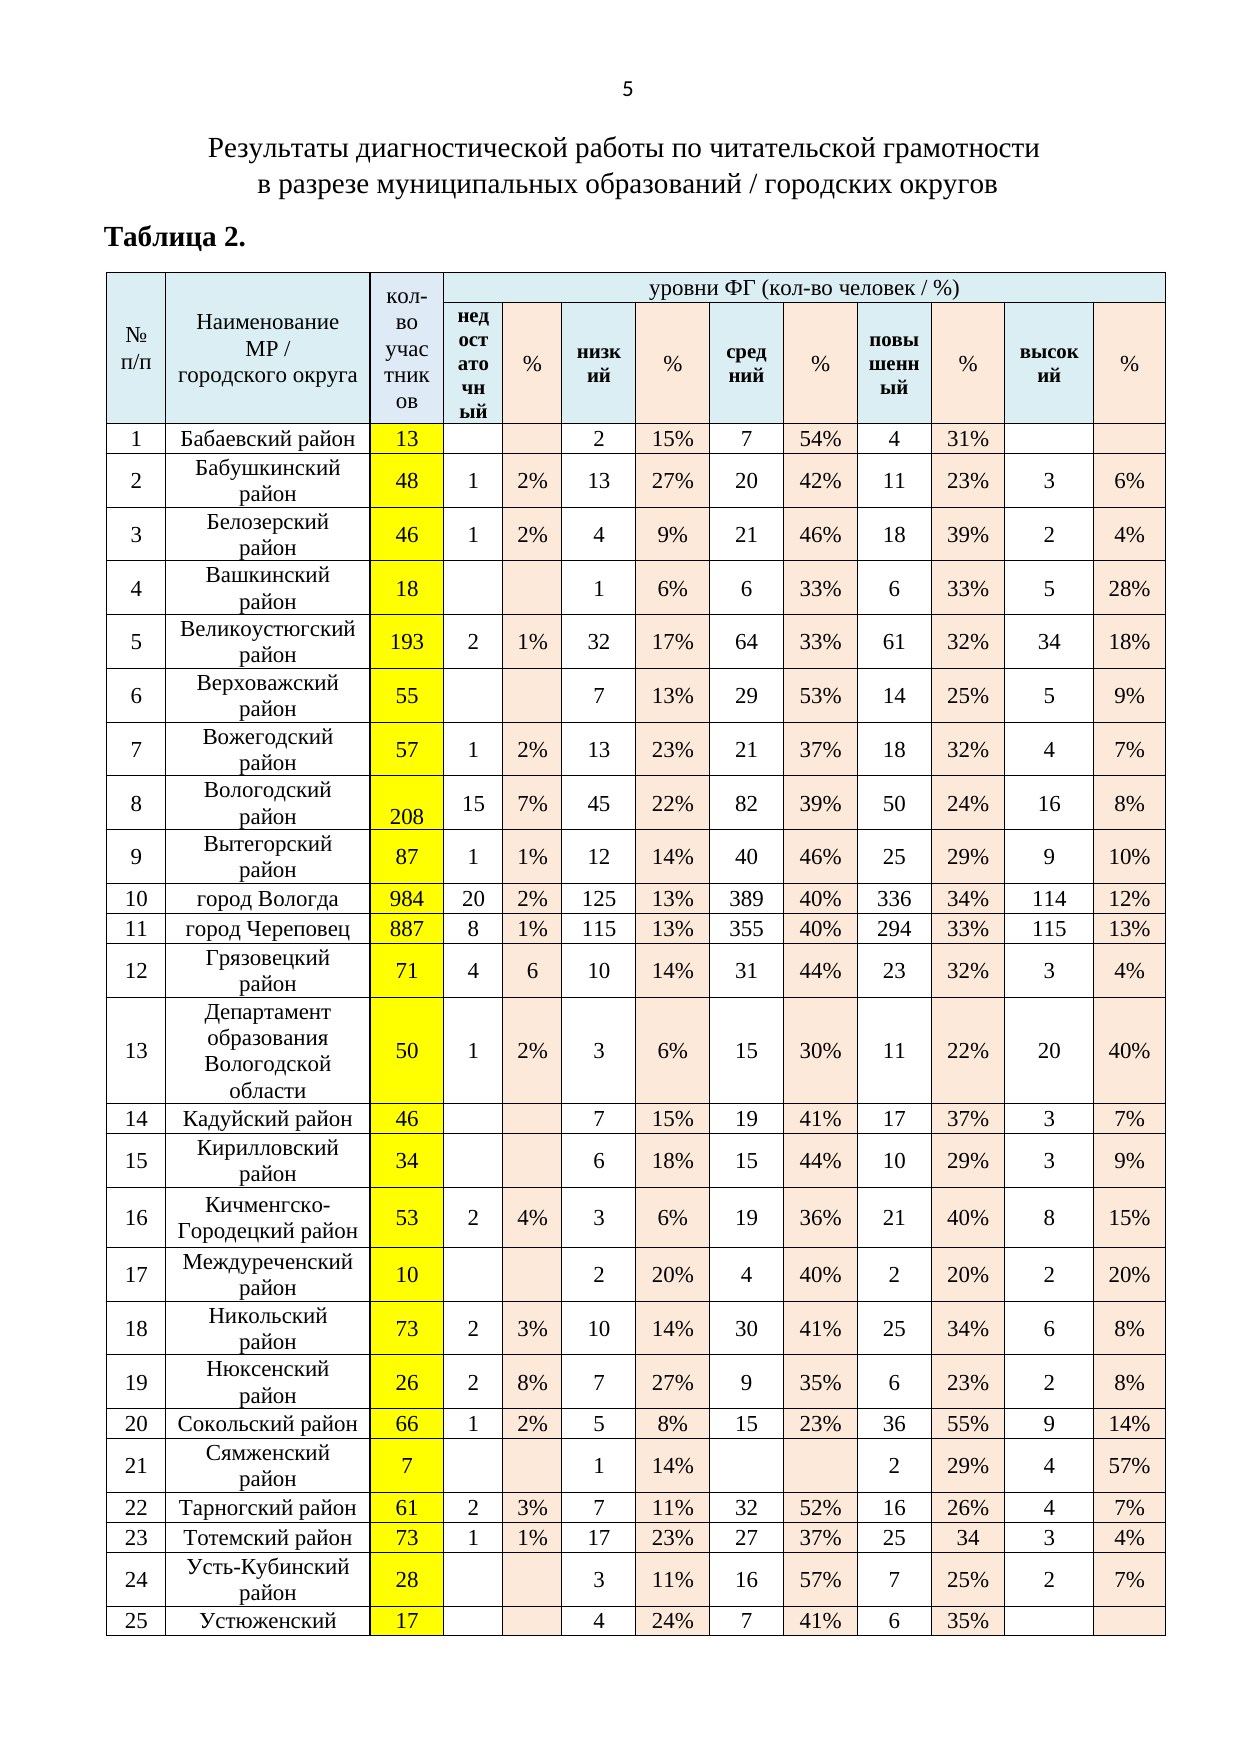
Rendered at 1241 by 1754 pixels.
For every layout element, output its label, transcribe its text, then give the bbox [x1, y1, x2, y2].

table_cell 29% [932, 1439, 1004, 1492]
table_cell Кирилловский район [166, 1134, 369, 1187]
table_cell 46 [371, 508, 443, 560]
table_cell 57 [371, 723, 443, 775]
table_cell 40% [1094, 998, 1165, 1103]
table_cell 48 [371, 454, 443, 507]
table_cell 16 [107, 1188, 165, 1247]
table_cell 2 [858, 1248, 931, 1301]
table_cell Вашкинский район [166, 561, 369, 614]
table_cell 7% [503, 776, 561, 829]
table_cell 10% [1094, 830, 1165, 883]
table_cell 13 [562, 723, 635, 775]
table_cell 7% [1094, 1104, 1165, 1133]
table_cell 22 [107, 1493, 165, 1522]
table_cell 18 [371, 561, 443, 614]
table_cell 2% [503, 884, 561, 913]
table_cell 31 [710, 944, 783, 997]
table_cell 2 [444, 615, 502, 668]
table_cell 40% [784, 914, 857, 943]
table_cell 2 [858, 1439, 931, 1492]
table_cell 23% [932, 1355, 1004, 1408]
table_cell 7% [1094, 1493, 1165, 1522]
table_cell 29% [932, 1134, 1004, 1187]
table_cell 1 [107, 424, 165, 453]
table_cell 4 [710, 1248, 783, 1301]
table_cell Междуреченский район [166, 1248, 369, 1301]
table_cell 2 [444, 1188, 502, 1247]
table_cell 2 [1005, 1355, 1093, 1408]
table_cell 10 [371, 1248, 443, 1301]
table_cell 19 [107, 1355, 165, 1408]
table_cell 8 [1005, 1188, 1093, 1247]
table_cell 2% [503, 723, 561, 775]
table_cell 11 [107, 914, 165, 943]
table_cell [503, 424, 561, 453]
table_cell 4 [107, 561, 165, 614]
table_cell 4 [562, 1607, 635, 1635]
table_cell 42% [784, 454, 857, 507]
table_cell [503, 1134, 561, 1187]
table_cell 45 [562, 776, 635, 829]
table_cell 7 [562, 1355, 635, 1408]
table_cell 37% [784, 1523, 857, 1552]
table_cell 1 [444, 508, 502, 560]
table_cell 4 [1005, 1493, 1093, 1522]
table_cell Устюженский район [166, 1607, 369, 1635]
table_cell 7 [107, 723, 165, 775]
table_cell 39% [784, 776, 857, 829]
table_cell 2 [1005, 508, 1093, 560]
table_cell 2% [503, 998, 561, 1103]
table_cell [1094, 424, 1165, 453]
table_cell 52% [784, 1493, 857, 1522]
table_cell [503, 1607, 561, 1635]
table_cell Никольский район [166, 1302, 369, 1354]
table_cell Белозерский район [166, 508, 369, 560]
table_cell 20% [1094, 1248, 1165, 1301]
table_cell [503, 1248, 561, 1301]
table_cell 6 [1005, 1302, 1093, 1354]
table_cell 10 [858, 1134, 931, 1187]
table_cell 6 [858, 1355, 931, 1408]
table_cell 61 [858, 615, 931, 668]
table_cell 57% [1094, 1439, 1165, 1492]
table_cell 53% [784, 669, 857, 722]
table_cell 11 [858, 998, 931, 1103]
table_cell 57% [784, 1553, 857, 1606]
table_cell 10 [562, 1302, 635, 1354]
table_cell 32% [932, 944, 1004, 997]
table_cell 2% [503, 508, 561, 560]
table_cell 34% [932, 884, 1004, 913]
text Результаты диагностической работы по читательской грамотности в разрезе муниципальных образований / городских округов [103, 130, 1152, 199]
table_cell 23% [636, 1523, 709, 1552]
table_cell Кадуйский район [166, 1104, 369, 1133]
table_header кол-во участников [371, 273, 443, 423]
table_cell 6 [107, 669, 165, 722]
table_cell 1 [444, 998, 502, 1103]
table_cell 22% [636, 776, 709, 829]
table_cell 5 [562, 1409, 635, 1438]
table_cell Вологодский район [166, 776, 369, 829]
table_cell 336 [858, 884, 931, 913]
table_cell 10 [562, 944, 635, 997]
table_cell 34 [932, 1523, 1004, 1552]
table_cell 4% [503, 1188, 561, 1247]
table_cell 41% [784, 1607, 857, 1635]
table_cell 55 [371, 669, 443, 722]
table_cell 4 [444, 944, 502, 997]
table_cell 20 [444, 884, 502, 913]
table_cell 14% [636, 944, 709, 997]
table_cell 294 [858, 914, 931, 943]
table_cell [503, 669, 561, 722]
table_cell [1005, 424, 1093, 453]
table_cell 34% [932, 1302, 1004, 1354]
table_cell 13 [107, 998, 165, 1103]
table_cell город Череповец [166, 914, 369, 943]
table_cell 2 [1005, 1248, 1093, 1301]
table_cell 32 [562, 615, 635, 668]
table_cell 23% [932, 454, 1004, 507]
table_cell 125 [562, 884, 635, 913]
table_cell % [932, 303, 1004, 423]
table_cell 3 [1005, 1523, 1093, 1552]
table_cell 41% [784, 1104, 857, 1133]
table_cell 18% [1094, 615, 1165, 668]
table_cell 23 [107, 1523, 165, 1552]
table_cell 20 [1005, 998, 1093, 1103]
table_cell 2% [503, 454, 561, 507]
table_cell 32 [710, 1493, 783, 1522]
table_cell [784, 1439, 857, 1492]
table_cell 7 [562, 1104, 635, 1133]
table_cell 22% [932, 998, 1004, 1103]
table_cell 13% [636, 669, 709, 722]
table_cell 3 [562, 998, 635, 1103]
table_cell 17% [636, 615, 709, 668]
table_cell [444, 561, 502, 614]
table_cell 29 [710, 669, 783, 722]
table_cell 6 [562, 1134, 635, 1187]
table_cell 9% [636, 508, 709, 560]
table_cell 7 [562, 669, 635, 722]
table_cell 33% [932, 914, 1004, 943]
table_cell 16 [710, 1553, 783, 1606]
table_cell 46% [784, 830, 857, 883]
table_cell 3 [1005, 1104, 1093, 1133]
table_cell 28% [1094, 561, 1165, 614]
table_cell 2% [503, 1409, 561, 1438]
table_cell 1 [562, 1439, 635, 1492]
table_cell 4% [1094, 1523, 1165, 1552]
table_cell Сямженский район [166, 1439, 369, 1492]
table_cell 25% [932, 1553, 1004, 1606]
table_cell 21 [710, 723, 783, 775]
table_cell Грязовецкий район [166, 944, 369, 997]
table_cell 1 [444, 830, 502, 883]
table_cell 14 [858, 669, 931, 722]
table_cell 39% [932, 508, 1004, 560]
table_cell 3 [1005, 1134, 1093, 1187]
table_cell 20% [932, 1248, 1004, 1301]
table_cell 11% [636, 1553, 709, 1606]
table_cell 193 [371, 615, 443, 668]
table_cell 2 [444, 1355, 502, 1408]
table_cell 46% [784, 508, 857, 560]
table_cell 50 [858, 776, 931, 829]
table_cell [444, 1248, 502, 1301]
table_cell 73 [371, 1523, 443, 1552]
table_cell Тарногский район [166, 1493, 369, 1522]
table_cell [503, 1553, 561, 1606]
table_cell 14 [107, 1104, 165, 1133]
table_cell 31% [932, 424, 1004, 453]
table_cell 15 [710, 1134, 783, 1187]
table_cell 23% [784, 1409, 857, 1438]
table_cell 16 [858, 1493, 931, 1522]
table_cell 6% [1094, 454, 1165, 507]
table_cell [503, 1439, 561, 1492]
table_cell высокий [1005, 303, 1093, 423]
table_cell Верховажский район [166, 669, 369, 722]
table_cell 2 [1005, 1553, 1093, 1606]
table_cell 15% [1094, 1188, 1165, 1247]
table_cell 41% [784, 1302, 857, 1354]
table_cell 2 [562, 424, 635, 453]
table_cell 3 [107, 508, 165, 560]
table_cell [1005, 1607, 1093, 1635]
table_cell 40% [932, 1188, 1004, 1247]
table_cell 6 [503, 944, 561, 997]
table_cell 7 [710, 1607, 783, 1635]
table_cell 7% [1094, 1553, 1165, 1606]
table_cell 27% [636, 454, 709, 507]
table_cell 12% [1094, 884, 1165, 913]
table_cell 36% [784, 1188, 857, 1247]
table_cell 18 [858, 508, 931, 560]
table_header Наименование МР / городского округа [166, 273, 369, 423]
table_cell 25 [107, 1607, 165, 1635]
table_cell 21 [710, 508, 783, 560]
table_cell 19 [710, 1104, 783, 1133]
table_cell 25% [932, 669, 1004, 722]
table_cell 18% [636, 1134, 709, 1187]
table_cell 23 [858, 944, 931, 997]
table_cell 3% [503, 1302, 561, 1354]
text Таблица 2. [103, 219, 1152, 252]
table_cell 66 [371, 1409, 443, 1438]
table_cell 54% [784, 424, 857, 453]
table_cell % [503, 303, 561, 423]
table_cell Бабаевский район [166, 424, 369, 453]
table_cell 13% [636, 914, 709, 943]
table_cell 984 [371, 884, 443, 913]
table_cell 35% [932, 1607, 1004, 1635]
table_cell 4 [858, 424, 931, 453]
table_cell Великоустюгский район [166, 615, 369, 668]
table_cell 2 [444, 1302, 502, 1354]
table_cell 2 [444, 1493, 502, 1522]
table_cell 24% [932, 776, 1004, 829]
table_cell 28 [371, 1553, 443, 1606]
table_cell 9 [1005, 1409, 1093, 1438]
table_cell 15 [107, 1134, 165, 1187]
table_cell 1 [444, 1409, 502, 1438]
table_cell Кичменгско-Городецкий район [166, 1188, 369, 1247]
table_cell 29% [932, 830, 1004, 883]
table_cell 6% [636, 998, 709, 1103]
table_cell 61 [371, 1493, 443, 1522]
table_cell 7 [371, 1439, 443, 1492]
table_cell 6% [636, 561, 709, 614]
table_cell 53 [371, 1188, 443, 1247]
table_cell 36 [858, 1409, 931, 1438]
table_cell 3 [562, 1188, 635, 1247]
table_cell 13 [562, 454, 635, 507]
table_cell 24 [107, 1553, 165, 1606]
table_header № п/п [107, 273, 165, 423]
table_cell 115 [1005, 914, 1093, 943]
table_cell 9 [107, 830, 165, 883]
table_cell 73 [371, 1302, 443, 1354]
table_cell 114 [1005, 884, 1093, 913]
table_cell 71 [371, 944, 443, 997]
table_cell 8% [1094, 776, 1165, 829]
table_cell 1 [444, 1523, 502, 1552]
table_cell 40 [710, 830, 783, 883]
table_cell 3% [503, 1493, 561, 1522]
table_cell Вожегодский район [166, 723, 369, 775]
table_cell 34 [1005, 615, 1093, 668]
table_cell Нюксенский район [166, 1355, 369, 1408]
table_cell 7% [1094, 723, 1165, 775]
table_cell 355 [710, 914, 783, 943]
table_cell % [1094, 303, 1165, 423]
table_cell 15 [444, 776, 502, 829]
table_cell 20 [710, 454, 783, 507]
table_cell 33% [784, 561, 857, 614]
table_cell [444, 424, 502, 453]
table_cell средний [710, 303, 783, 423]
table_cell 32% [932, 723, 1004, 775]
table_cell 208 [371, 776, 443, 829]
table_cell 15% [636, 424, 709, 453]
table_cell [444, 1104, 502, 1133]
table_cell 5 [1005, 669, 1093, 722]
table_cell 8% [503, 1355, 561, 1408]
table_cell 1 [562, 561, 635, 614]
table_cell 27% [636, 1355, 709, 1408]
table_cell 9% [1094, 669, 1165, 722]
table_cell 115 [562, 914, 635, 943]
table_cell 7 [710, 424, 783, 453]
table_cell 46 [371, 1104, 443, 1133]
table_cell 389 [710, 884, 783, 913]
table_cell 87 [371, 830, 443, 883]
table_header уровни ФГ (кол-во человек / %) [444, 273, 1165, 302]
table_cell 13% [1094, 914, 1165, 943]
table_cell 25 [858, 1523, 931, 1552]
table_cell [503, 561, 561, 614]
table_cell город Вологда [166, 884, 369, 913]
table_cell 37% [932, 1104, 1004, 1133]
table_cell 18 [858, 723, 931, 775]
table_cell Тотемский район [166, 1523, 369, 1552]
table_cell 30% [784, 998, 857, 1103]
table_cell [444, 1134, 502, 1187]
table_cell 12 [107, 944, 165, 997]
table_cell 7 [562, 1493, 635, 1522]
table_cell 16 [1005, 776, 1093, 829]
table_cell 5 [1005, 561, 1093, 614]
table_cell 15% [636, 1104, 709, 1133]
table_cell Бабушкинский район [166, 454, 369, 507]
table_cell 2 [107, 454, 165, 507]
table_cell 5 [107, 615, 165, 668]
table_cell 9 [710, 1355, 783, 1408]
table_cell [503, 1104, 561, 1133]
table_cell 12 [562, 830, 635, 883]
table_cell 44% [784, 944, 857, 997]
table_cell 33% [784, 615, 857, 668]
table_cell % [784, 303, 857, 423]
table_cell 3 [1005, 944, 1093, 997]
table_cell Департамент образования Вологодской области [166, 998, 369, 1103]
table_cell 4 [1005, 1439, 1093, 1492]
table_cell 8% [1094, 1302, 1165, 1354]
table_cell [444, 1439, 502, 1492]
table_cell 26 [371, 1355, 443, 1408]
table_cell 1% [503, 1523, 561, 1552]
table_cell 15 [710, 998, 783, 1103]
table_cell 8% [1094, 1355, 1165, 1408]
table_cell 4 [562, 508, 635, 560]
table_cell 50 [371, 998, 443, 1103]
table_cell 887 [371, 914, 443, 943]
table_cell 7 [858, 1553, 931, 1606]
table_cell [444, 1607, 502, 1635]
table_cell 21 [858, 1188, 931, 1247]
table_cell 17 [371, 1607, 443, 1635]
table_cell 23% [636, 723, 709, 775]
table_cell [444, 669, 502, 722]
table_cell 11 [858, 454, 931, 507]
table_cell 15 [710, 1409, 783, 1438]
table_cell 14% [636, 830, 709, 883]
table_cell 2 [562, 1248, 635, 1301]
table_cell 64 [710, 615, 783, 668]
table_cell 33% [932, 561, 1004, 614]
table_cell 17 [858, 1104, 931, 1133]
table_cell низкий [562, 303, 635, 423]
table_cell 27 [710, 1523, 783, 1552]
table_cell 14% [636, 1302, 709, 1354]
table_cell 6 [858, 1607, 931, 1635]
table_cell 17 [562, 1523, 635, 1552]
table_cell 6% [636, 1188, 709, 1247]
table_cell 35% [784, 1355, 857, 1408]
table_cell 20% [636, 1248, 709, 1301]
table_cell 14% [1094, 1409, 1165, 1438]
table_cell 6 [710, 561, 783, 614]
table_cell 44% [784, 1134, 857, 1187]
table_cell 10 [107, 884, 165, 913]
table_cell 14% [636, 1439, 709, 1492]
table_cell 8% [636, 1409, 709, 1438]
table_cell 32% [932, 615, 1004, 668]
table_cell 4 [1005, 723, 1093, 775]
table_cell [710, 1439, 783, 1492]
table_cell 1% [503, 830, 561, 883]
table_cell 25 [858, 1302, 931, 1354]
table_cell 17 [107, 1248, 165, 1301]
table_cell повышенный [858, 303, 931, 423]
table_cell 13 [371, 424, 443, 453]
table_cell 55% [932, 1409, 1004, 1438]
table_cell 11% [636, 1493, 709, 1522]
table_cell 40% [784, 884, 857, 913]
table_cell 25 [858, 830, 931, 883]
table_cell 26% [932, 1493, 1004, 1522]
table_cell [1094, 1607, 1165, 1635]
table_cell 37% [784, 723, 857, 775]
table_cell 40% [784, 1248, 857, 1301]
table_cell Вытегорский район [166, 830, 369, 883]
table_cell 1 [444, 723, 502, 775]
table_cell 13% [636, 884, 709, 913]
table_cell 8 [107, 776, 165, 829]
table_cell 1 [444, 454, 502, 507]
table_cell 8 [444, 914, 502, 943]
table_cell 19 [710, 1188, 783, 1247]
table_cell 18 [107, 1302, 165, 1354]
table_cell 82 [710, 776, 783, 829]
table_cell 4% [1094, 944, 1165, 997]
table_cell 3 [1005, 454, 1093, 507]
table_cell 20 [107, 1409, 165, 1438]
table_cell 4% [1094, 508, 1165, 560]
table_cell Сокольский район [166, 1409, 369, 1438]
table_cell Усть-Кубинский район [166, 1553, 369, 1606]
table_cell 6 [858, 561, 931, 614]
table_cell 3 [562, 1553, 635, 1606]
table_cell 34 [371, 1134, 443, 1187]
table_cell 9% [1094, 1134, 1165, 1187]
table_cell 21 [107, 1439, 165, 1492]
table_cell % [636, 303, 709, 423]
table_cell [444, 1553, 502, 1606]
table_cell 1% [503, 615, 561, 668]
table_cell 1% [503, 914, 561, 943]
table_cell 24% [636, 1607, 709, 1635]
table_cell 9 [1005, 830, 1093, 883]
table_cell 30 [710, 1302, 783, 1354]
table_cell недостаточный [444, 303, 502, 423]
